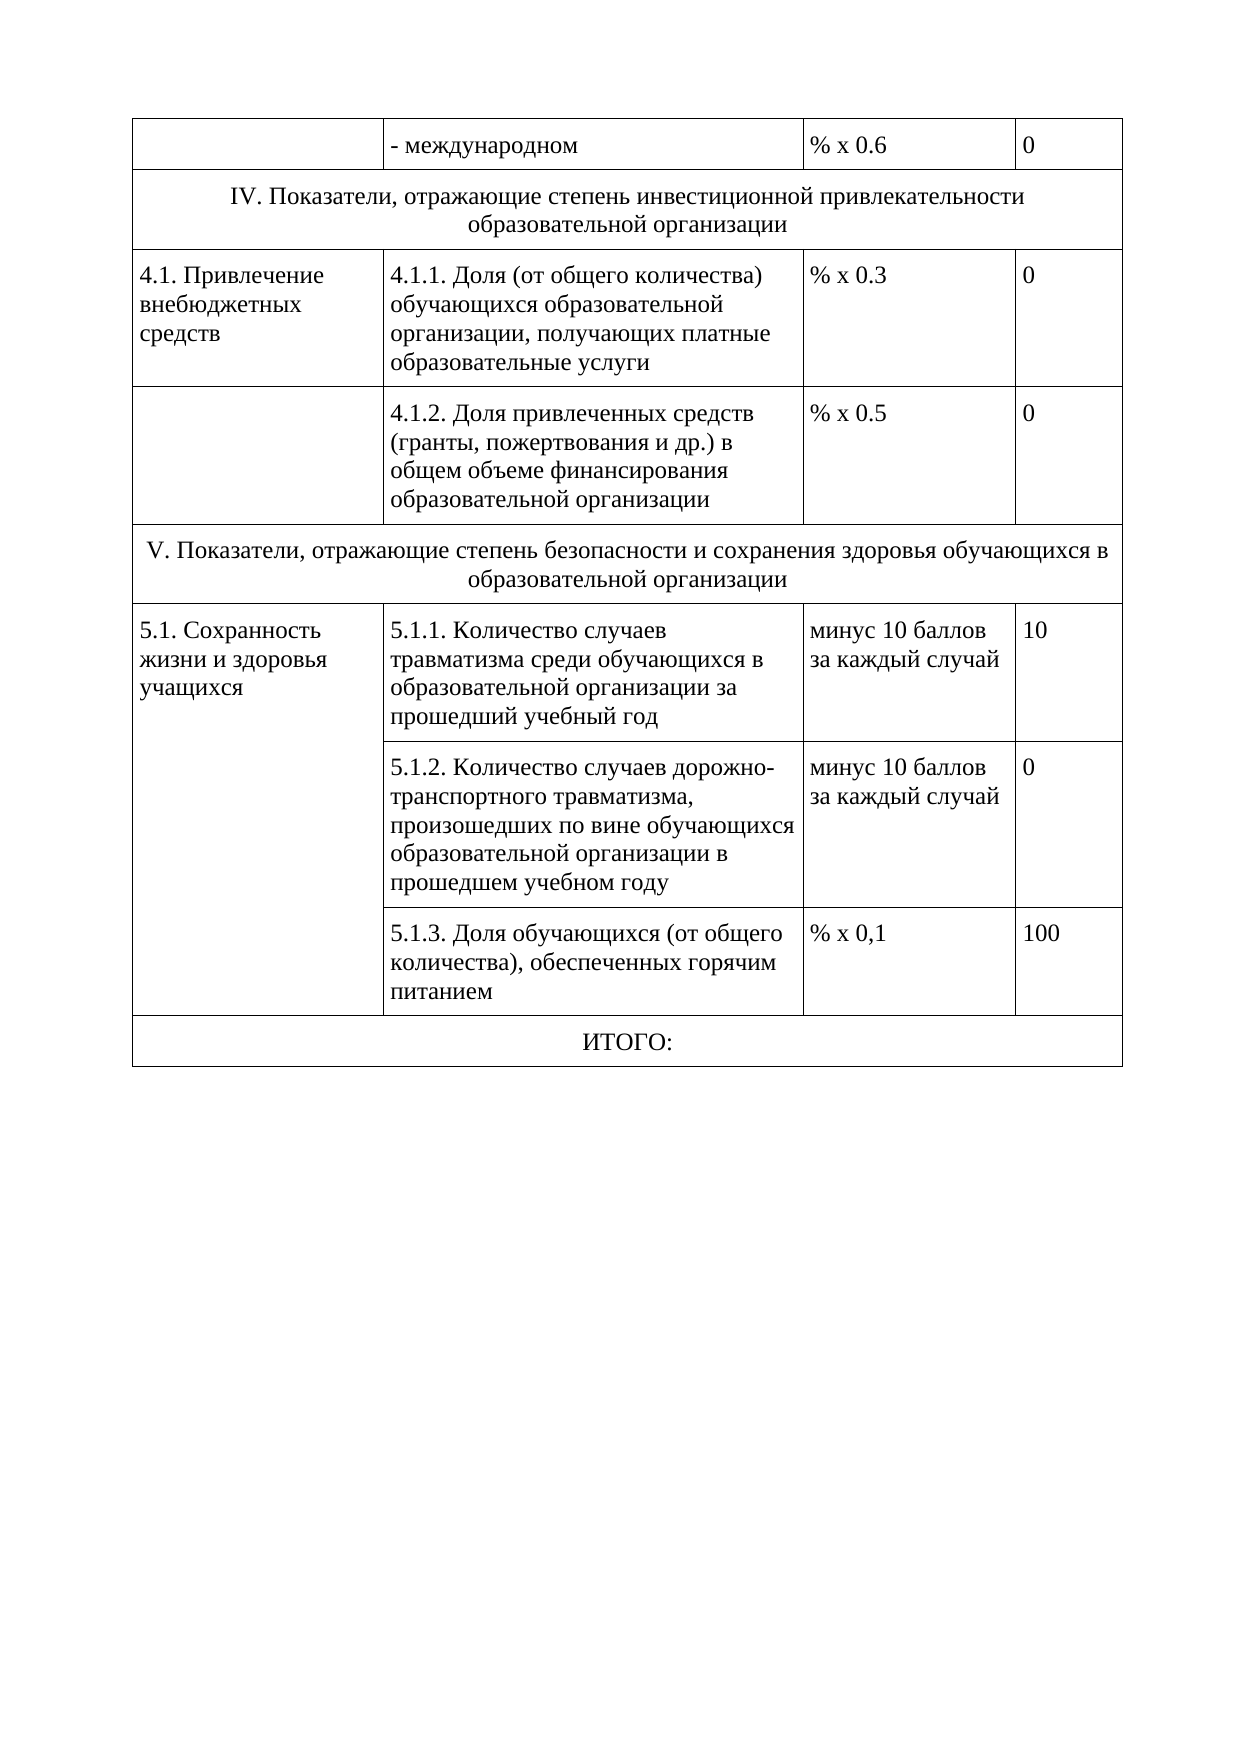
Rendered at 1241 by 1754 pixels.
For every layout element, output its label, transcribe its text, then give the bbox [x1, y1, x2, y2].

table_cell [133, 387, 383, 523]
table_cell 100 [1016, 908, 1122, 1015]
table_cell минус 10 баллов за каждый случай [804, 604, 1015, 741]
table_cell V. Показатели, отражающие степень безопасности и сохранения здоровья обучающихся в образовательной организации [133, 525, 1122, 603]
table_cell % x 0.3 [804, 250, 1015, 386]
table_cell % x 0,1 [804, 908, 1015, 1015]
table_cell 0 [1016, 742, 1122, 907]
table_cell 10 [1016, 604, 1122, 741]
table_cell 0 [1016, 387, 1122, 523]
table_cell 4.1.2. Доля привлеченных средств (гранты, пожертвования и др.) в общем объеме финансирования образовательной организации [384, 387, 803, 523]
table_cell 4.1. Привлечение внебюджетных средств [133, 250, 383, 386]
table_cell 5.1. Сохранность жизни и здоровья учащихся [133, 604, 383, 1015]
table_cell % x 0.6 [804, 119, 1015, 169]
table_cell 5.1.1. Количество случаев травматизма среди обучающихся в образовательной организации за прошедший учебный год [384, 604, 803, 741]
table_cell IV. Показатели, отражающие степень инвестиционной привлекательности образовательной организации [133, 170, 1122, 249]
table_cell - международном [384, 119, 803, 169]
table_cell 5.1.2. Количество случаев дорожно-транспортного травматизма, произошедших по вине обучающихся образовательной организации в прошедшем учебном году [384, 742, 803, 907]
table_cell 4.1.1. Доля (от общего количества) обучающихся образовательной организации, получающих платные образовательные услуги [384, 250, 803, 386]
table_cell % x 0.5 [804, 387, 1015, 523]
table_cell минус 10 баллов за каждый случай [804, 742, 1015, 907]
table_cell ИТОГО: [133, 1016, 1122, 1066]
table_cell 5.1.3. Доля обучающихся (от общего количества), обеспеченных горячим питанием [384, 908, 803, 1015]
table_cell 0 [1016, 250, 1122, 386]
